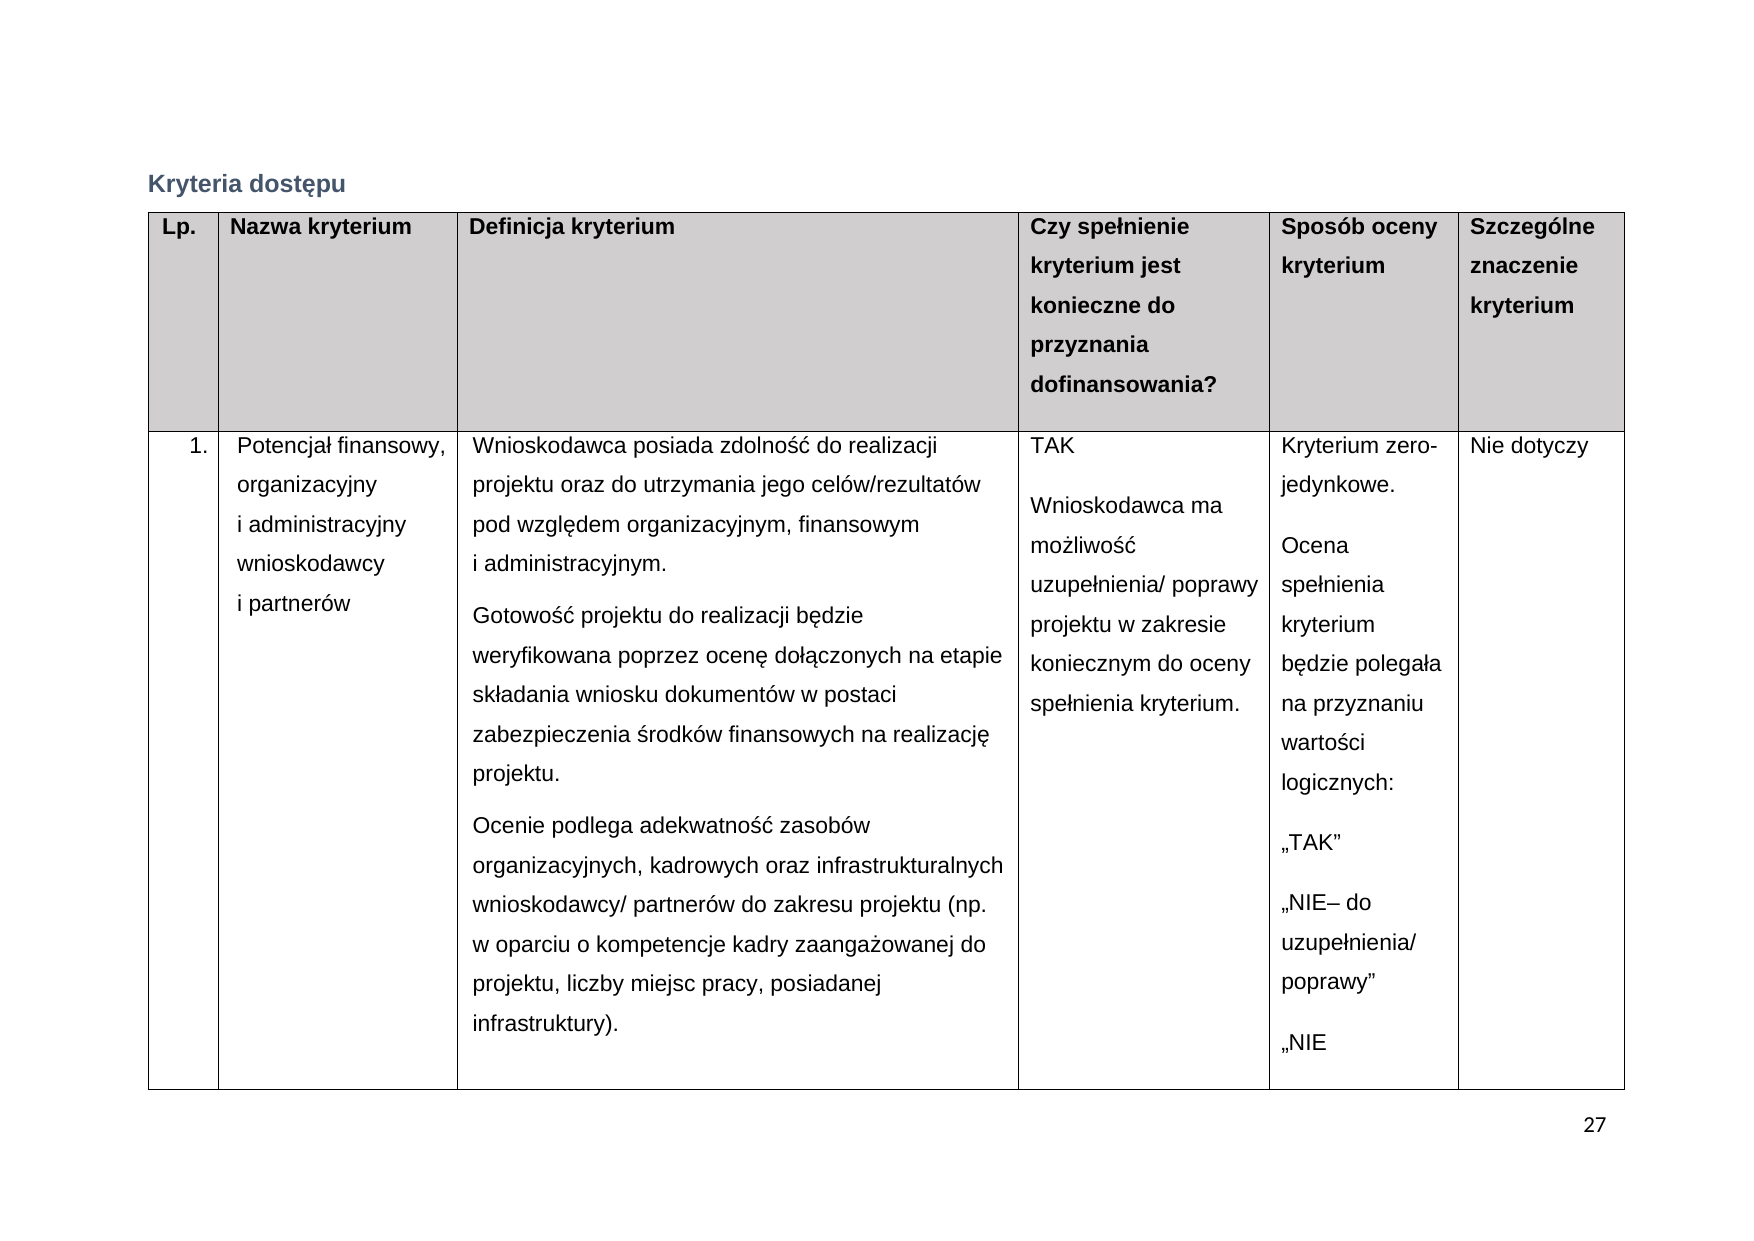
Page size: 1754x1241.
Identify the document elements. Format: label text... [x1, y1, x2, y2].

table_cell Kryterium zero-jedynkowe. Ocena spełnienia kryterium będzie polegała na przyznaniu wartości logicznych: „TAK” „NIE– do uzupełnienia/ poprawy” „NIE [1270, 432, 1458, 1089]
table_header Lp. [149, 213, 218, 431]
subtitle Kryteria dostępu [148, 168, 1606, 197]
table_header Szczególne znaczenie kryterium [1459, 213, 1624, 431]
table_header Czy spełnienie kryterium jest konieczne do przyznania dofinansowania? [1019, 213, 1269, 431]
table_header Definicja kryterium [458, 213, 1018, 431]
table_header Nazwa kryterium [219, 213, 457, 431]
table_cell TAK Wnioskodawca ma możliwość uzupełnienia/ poprawy projektu w zakresie koniecznym do oceny spełnienia kryterium. [1019, 432, 1269, 1089]
table_cell Nie dotyczy [1459, 432, 1624, 1089]
table_header Sposób oceny kryterium [1270, 213, 1458, 431]
table_cell Potencjał finansowy, organizacyjny i administracyjny wnioskodawcy i partnerów [219, 432, 457, 1089]
table_cell [149, 432, 218, 1089]
